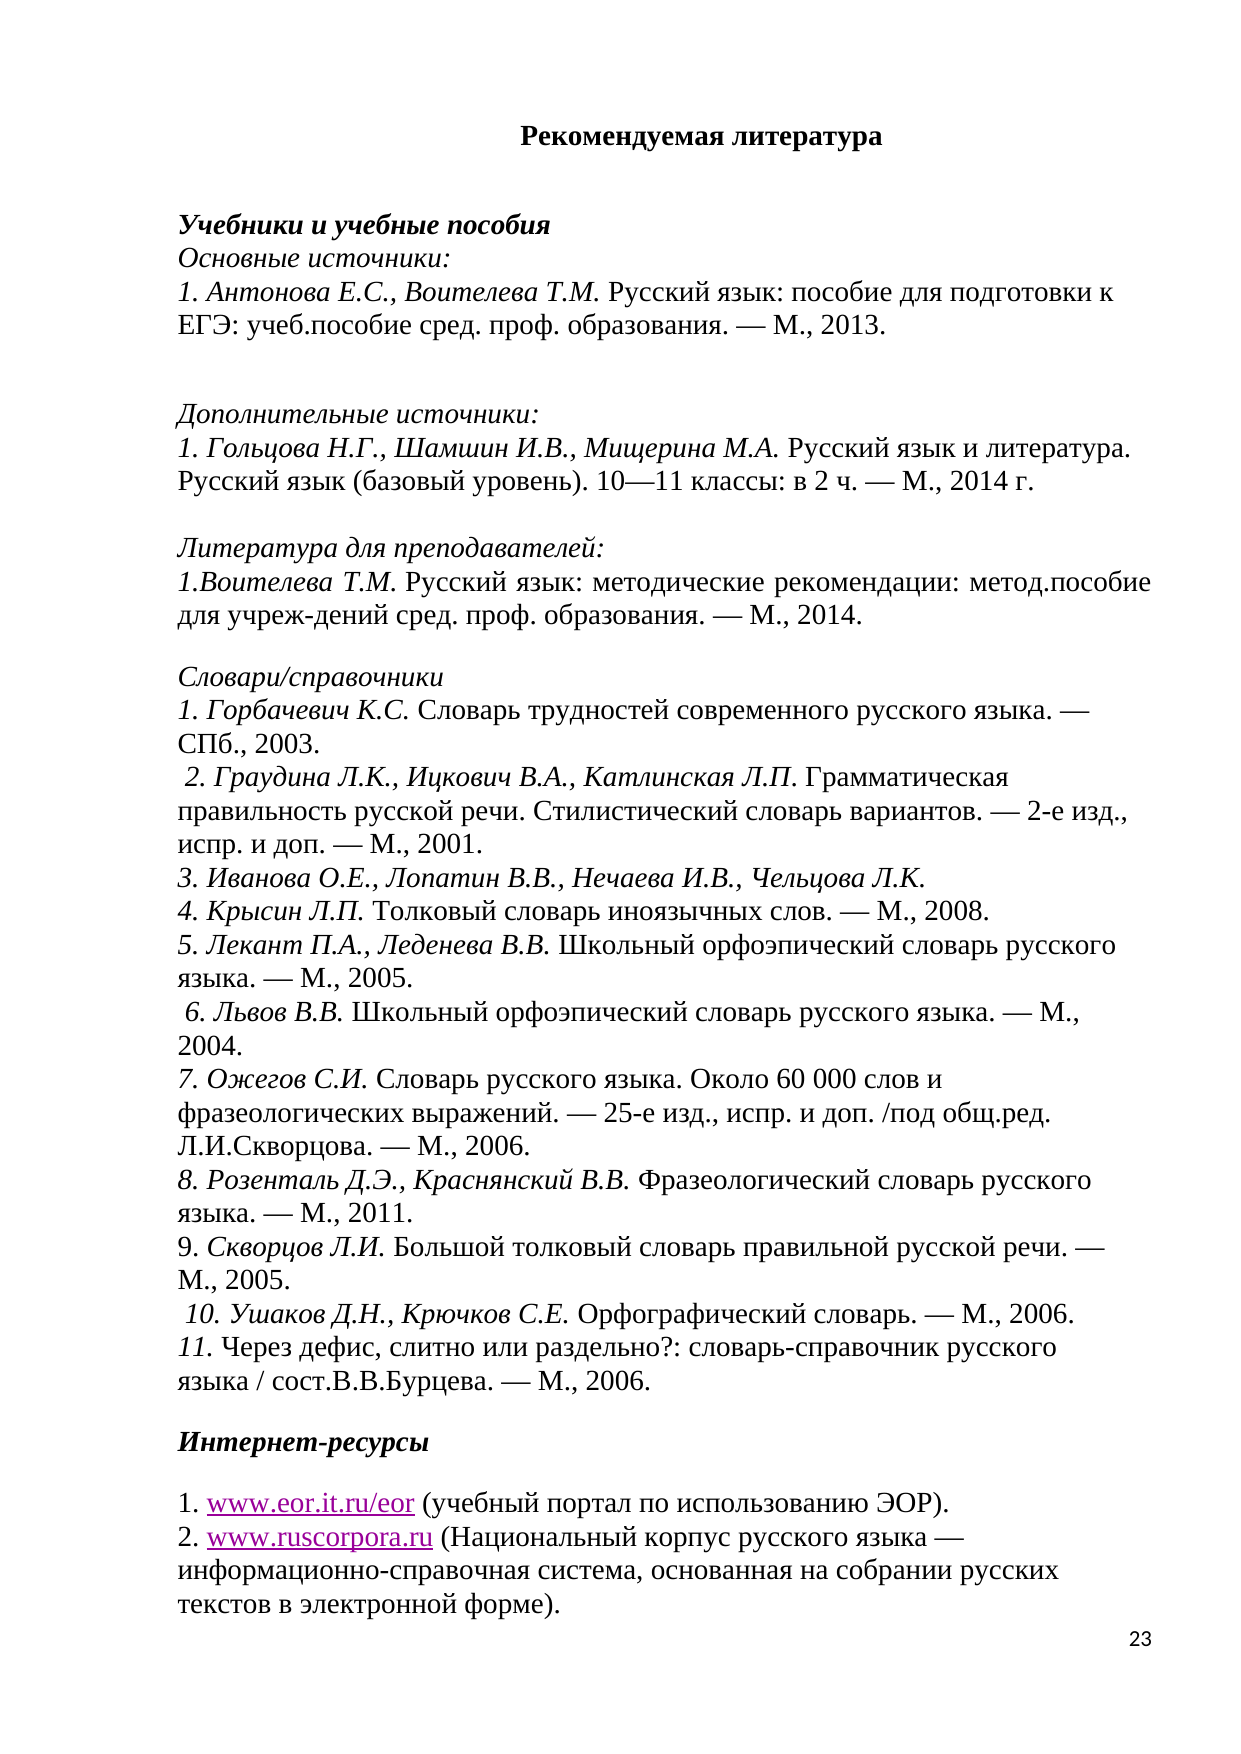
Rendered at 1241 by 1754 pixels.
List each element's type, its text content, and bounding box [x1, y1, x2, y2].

text 4. Крысин Л.П. Толковый словарь иноязычных слов. — М., 2008. [177, 893, 1152, 927]
text 2. Граудина Л.К., Ицкович В.А., Катлинская Л.П. Грамматическая правильность русской речи. Стилистический словарь вариантов. — 2-е изд., испр. и доп. — М., 2001. [177, 759, 1152, 860]
text 9. Скворцов Л.И. Большой толковый словарь правильной русской речи. — М., 2005. [177, 1229, 1152, 1296]
text 11. Через дефис, слитно или раздельно?: словарь-справочник русского языка / сост.В.В.Бурцева. — М., 2006. [177, 1329, 1152, 1397]
text 2. www.ruscorpora.ru (Национальный корпус русского языка — информационно-справочная система, основанная на собрании русских текстов в электронной форме). [177, 1519, 1152, 1619]
text 1. Горбачевич К.С. Словарь трудностей современного русского языка. — СПб., 2003. [177, 692, 1152, 759]
text Словари/справочники [177, 659, 1152, 692]
text Литература для преподавателей: [177, 530, 1152, 564]
text 10. Ушаков Д.Н., Крючков С.Е. Орфографический словарь. — М., 2006. [177, 1296, 1152, 1329]
text 1. Гольцова Н.Г., Шамшин И.В., Мищерина М.А. Русский язык и литература. Русский язык (базовый уровень). 10—11 классы: в 2 ч. — М., 2014 г. [177, 430, 1152, 497]
text Интернет-ресурсы [177, 1424, 1152, 1458]
text 1. Антонова Е.С., Воителева Т.М. Русский язык: пособие для подготовки к ЕГЭ: учеб.пособие сред. проф. образования. — М., 2013. [177, 274, 1152, 341]
text 1.Воителева Т.М. Русский язык: методические рекомендации: метод.пособие для учреж-дений сред. проф. образования. — М., 2014. [177, 564, 1152, 631]
text Основные источники: [177, 240, 1152, 274]
text Дополнительные источники: [177, 396, 1152, 430]
text 6. Львов В.В. Школьный орфоэпический словарь русского языка. — М., 2004. [177, 994, 1152, 1061]
text 8. Розенталь Д.Э., Краснянский В.В. Фразеологический словарь русского языка. — М., 2011. [177, 1162, 1152, 1229]
text 3. Иванова О.Е., Лопатин В.В., Нечаева И.В., Чельцова Л.К. [177, 860, 1152, 893]
text Рекомендуемая литература [177, 118, 1152, 152]
text 1. www.eor.it.ru/eor (учебный портал по использованию ЭОР). [177, 1485, 1152, 1519]
text 7. Ожегов С.И. Словарь русского языка. Около 60 000 слов и фразеологических выражений. — 25-е изд., испр. и доп. /под общ.ред. Л.И.Скворцова. — М., 2006. [177, 1061, 1152, 1162]
text Учебники и учебные пособия [177, 207, 1152, 240]
text 5. Лекант П.А., Леденева В.В. Школьный орфоэпический словарь русского языка. — М., 2005. [177, 927, 1152, 994]
